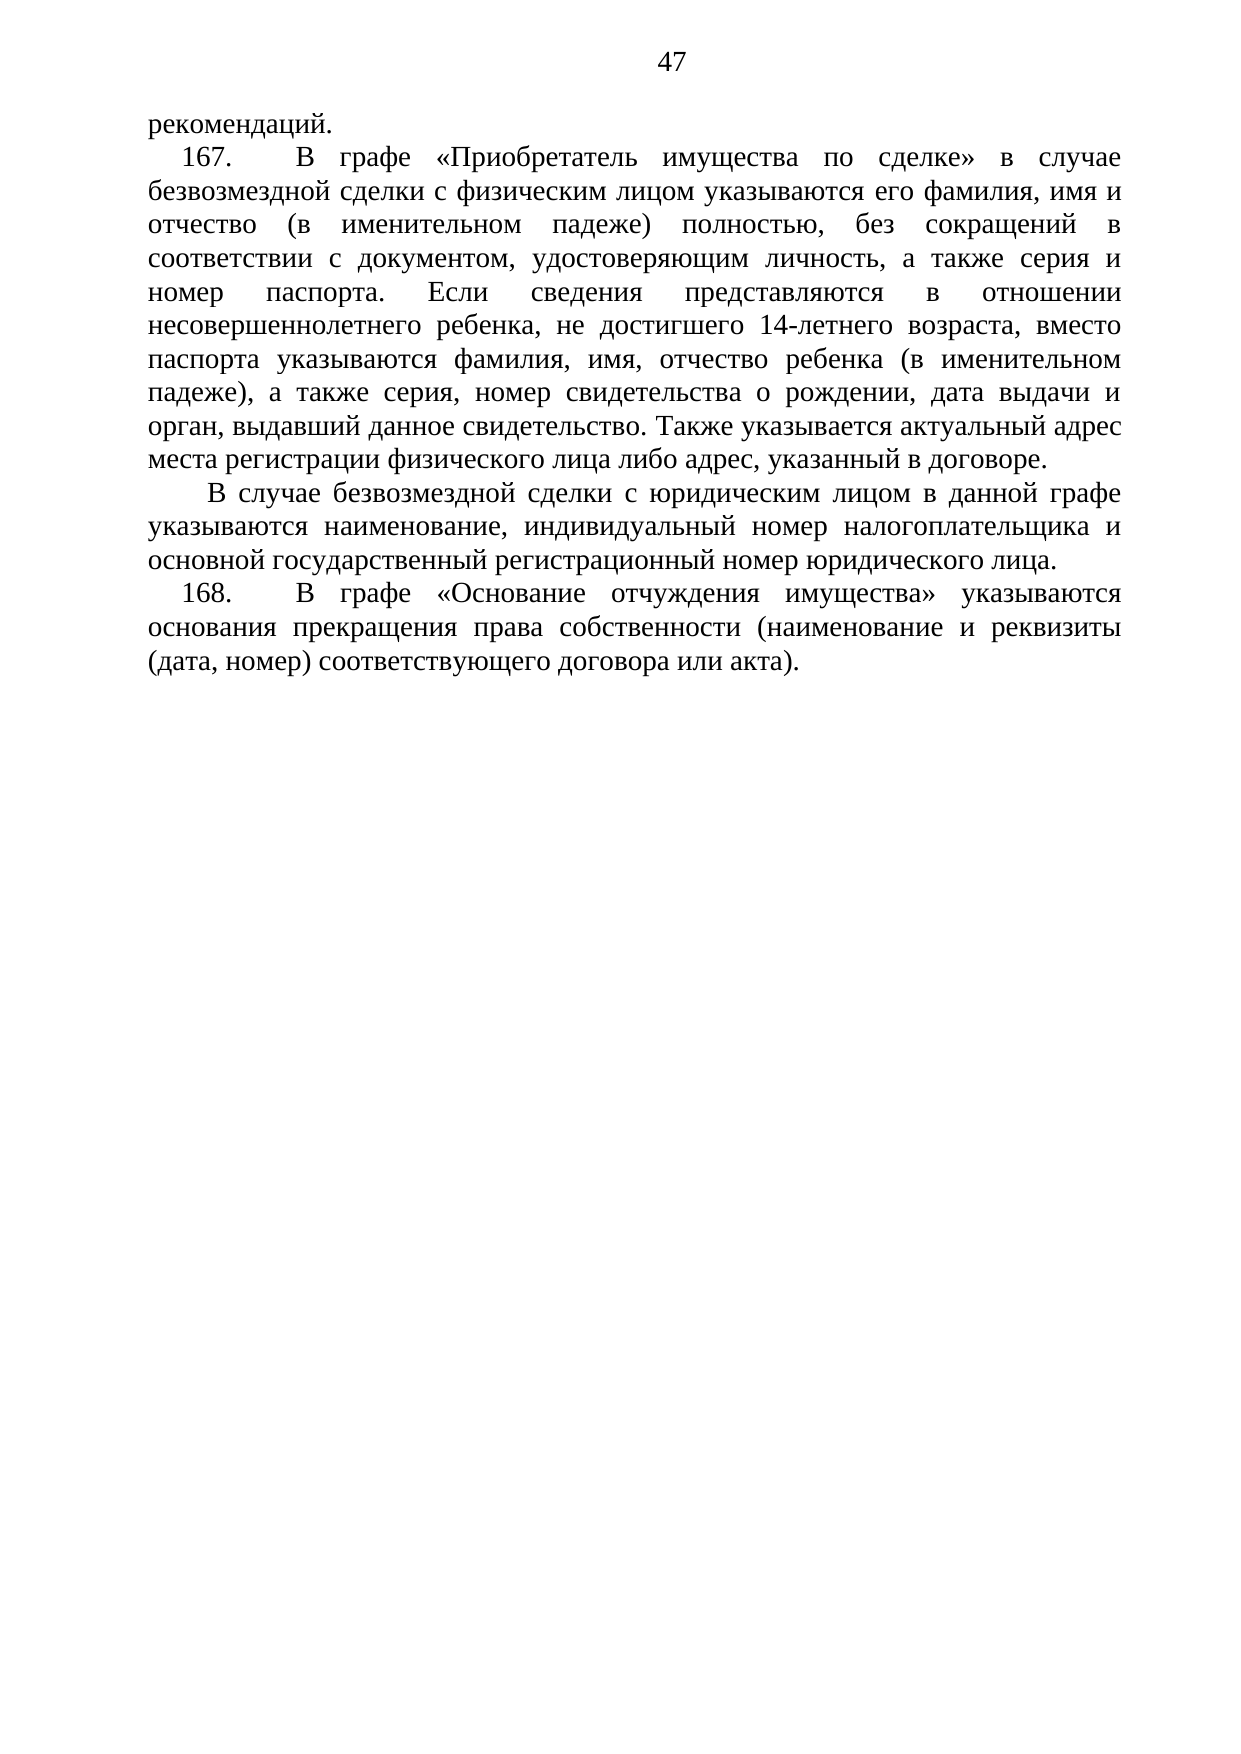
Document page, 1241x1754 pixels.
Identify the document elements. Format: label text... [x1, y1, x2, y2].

list В графе «Приобретатель имущества по сделке» в случае безвозмездной сделки с физическим лицом указываются его фамилия, имя и отчество (в именительном падеже) полностью, без сокращений в соответствии с документом, удостоверяющим личность, а также серия и номер паспорта. Если сведения представляются в отношении несовершеннолетнего ребенка, не достигшего 14-летнего возраста, вместо паспорта указываются фамилия, имя, отчество ребенка (в именительном падеже), а также серия, номер свидетельства о рождении, дата выдачи и орган, выдавший данное свидетельство. Также указывается актуальный адрес места регистрации физического лица либо адрес, указанный в договоре. [148, 139, 1122, 307]
list В случае безвозмездной сделки с юридическим лицом в данной графе указываются наименование, индивидуальный номер налогоплательщика и основной государственный регистрационный номер юридического лица. [148, 475, 1122, 576]
list В графе «Приобретатель имущества по сделке» в случае безвозмездной сделки с физическим лицом указываются его фамилия, имя и отчество (в именительном падеже) полностью, без сокращений в соответствии с документом, удостоверяющим личность, а также серия и номер паспорта. Если сведения представляются в отношении несовершеннолетнего ребенка, не достигшего 14-летнего возраста, вместо паспорта указываются фамилия, имя, отчество ребенка (в именительном падеже), а также серия, номер свидетельства о рождении, дата выдачи и орган, выдавший данное свидетельство. Также указывается актуальный адрес места регистрации физического лица либо адрес, указанный в договоре. [148, 408, 1122, 475]
list В графе «Основание отчуждения имущества» указываются основания прекращения права собственности (наименование и реквизиты (дата, номер) соответствующего договора или акта). [148, 576, 1122, 676]
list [148, 106, 1122, 139]
